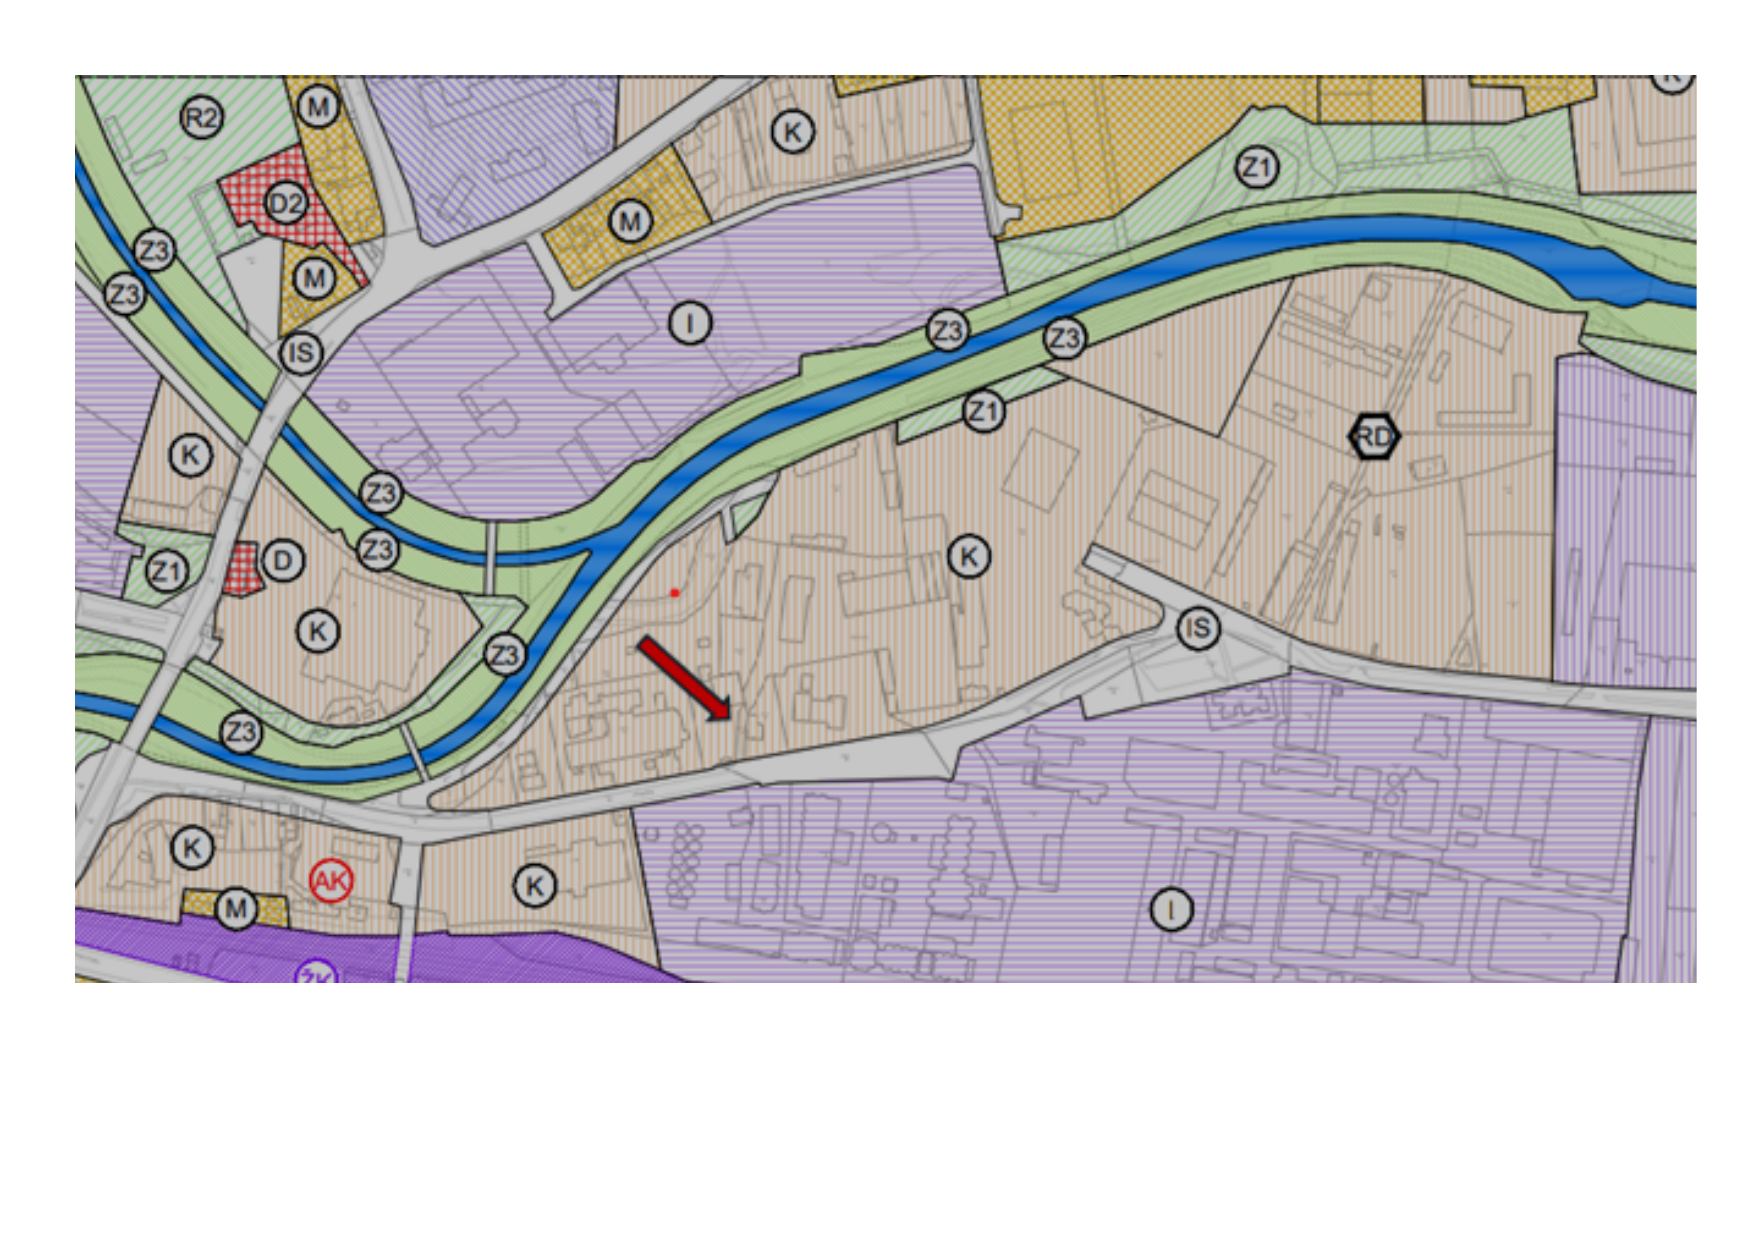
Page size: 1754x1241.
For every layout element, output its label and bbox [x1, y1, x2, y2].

picture [75, 75, 1697, 983]
